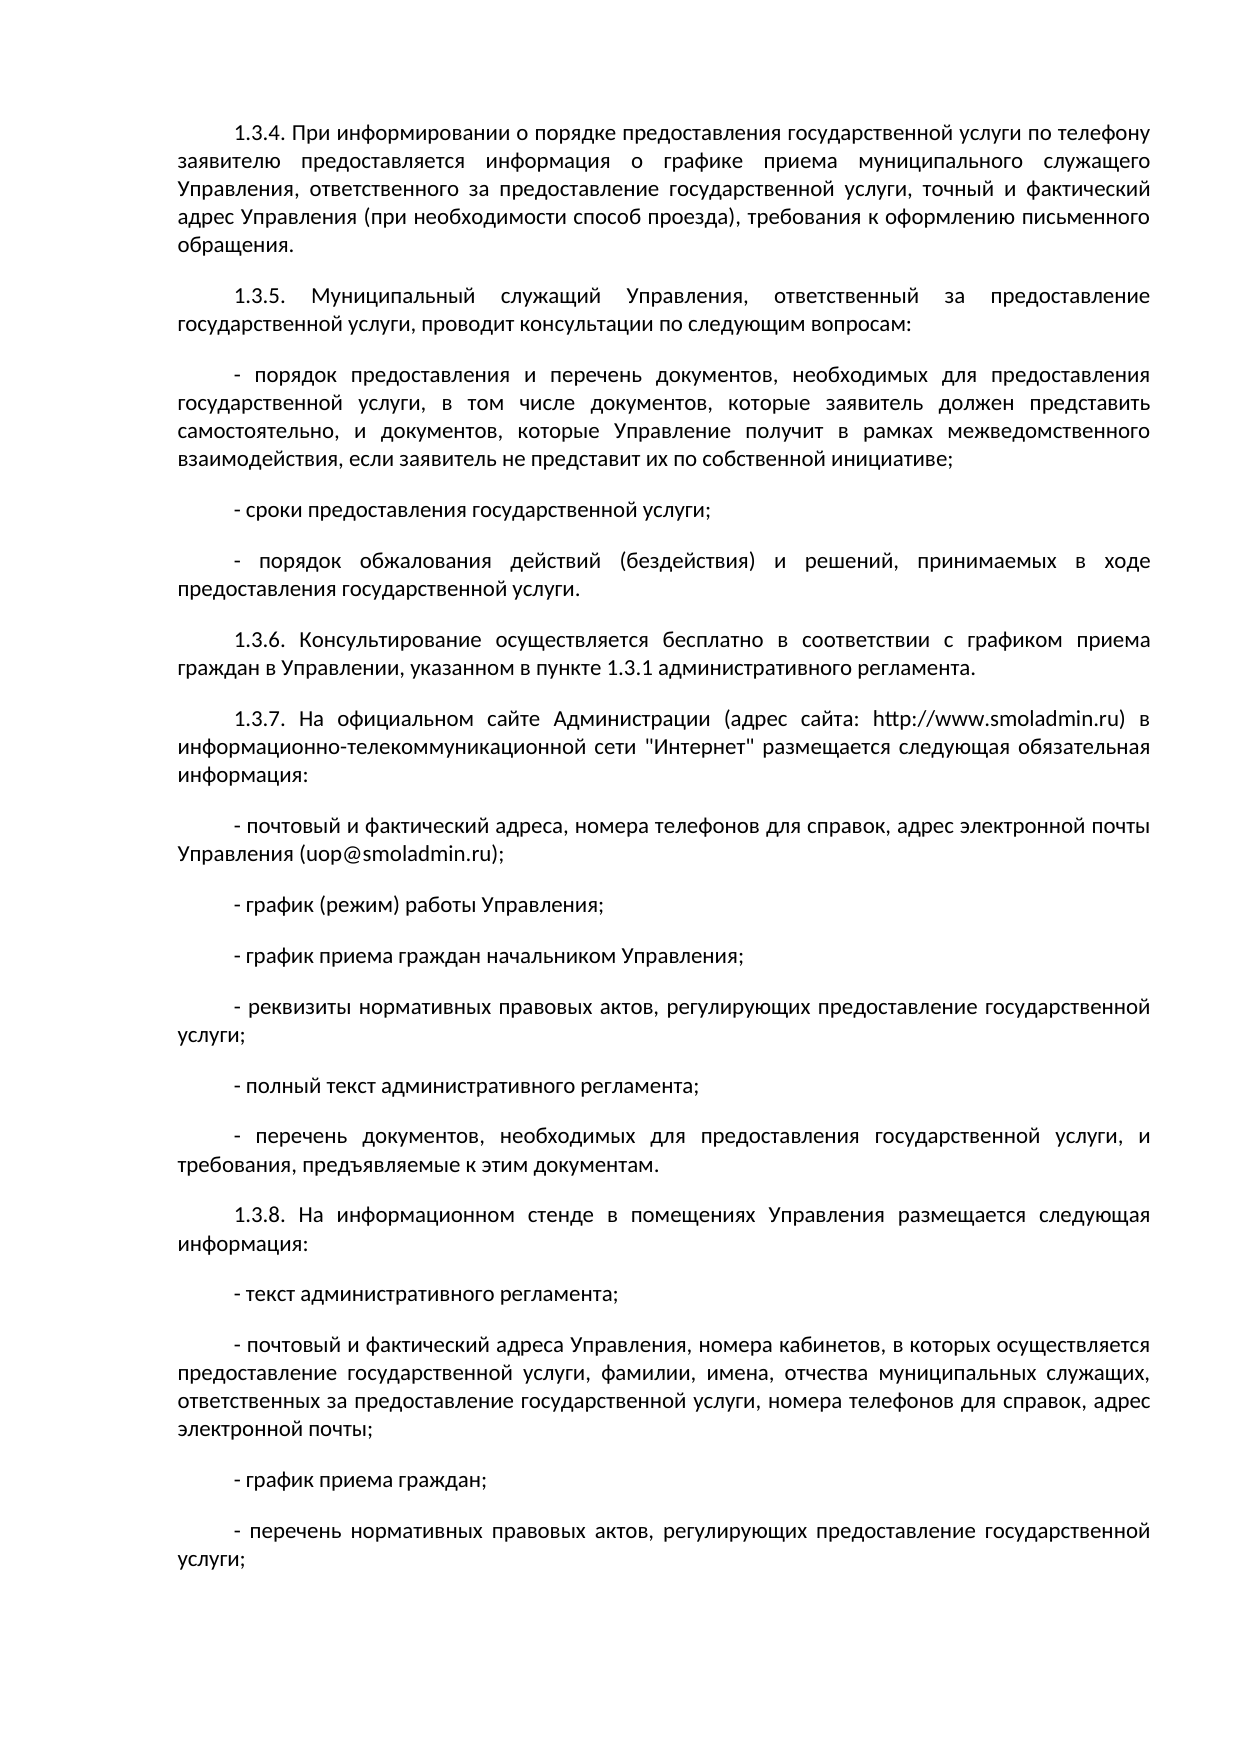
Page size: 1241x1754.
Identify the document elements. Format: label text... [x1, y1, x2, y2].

text - график (режим) работы Управления; [177, 890, 1152, 918]
text - почтовый и фактический адреса Управления, номера кабинетов, в которых осуществляется предоставление государственной услуги, фамилии, имена, отчества муниципальных служащих, ответственных за предоставление государственной услуги, номера телефонов для справок, адрес электронной почты; [177, 1331, 1152, 1443]
text 1.3.8. На информационном стенде в помещениях Управления размещается следующая информация: [177, 1201, 1152, 1257]
text 1.3.5. Муниципальный служащий Управления, ответственный за предоставление государственной услуги, проводит консультации по следующим вопросам: [177, 281, 1152, 337]
text - сроки предоставления государственной услуги; [177, 495, 1152, 523]
text - перечень документов, необходимых для предоставления государственной услуги, и требования, предъявляемые к этим документам. [177, 1122, 1152, 1178]
text - почтовый и фактический адреса, номера телефонов для справок, адрес электронной почты Управления (uop@smoladmin.ru); [177, 811, 1152, 867]
text - порядок обжалования действий (бездействия) и решений, принимаемых в ходе предоставления государственной услуги. [177, 546, 1152, 602]
text 1.3.4. При информировании о порядке предоставления государственной услуги по телефону заявителю предоставляется информация о графике приема муниципального служащего Управления, ответственного за предоставление государственной услуги, точный и фактический адрес Управления (при необходимости способ проезда), требования к оформлению письменного обращения. [177, 118, 1152, 258]
text - порядок предоставления и перечень документов, необходимых для предоставления государственной услуги, в том числе документов, которые заявитель должен представить самостоятельно, и документов, которые Управление получит в рамках межведомственного взаимодействия, если заявитель не представит их по собственной инициативе; [177, 360, 1152, 472]
text - график приема граждан начальником Управления; [177, 941, 1152, 969]
text - график приема граждан; [177, 1466, 1152, 1493]
text 1.3.7. На официальном сайте Администрации (адрес сайта: http://www.smoladmin.ru) в информационно-телекоммуникационной сети "Интернет" размещается следующая обязательная информация: [177, 704, 1152, 788]
text 1.3.6. Консультирование осуществляется бесплатно в соответствии с графиком приема граждан в Управлении, указанном в пункте 1.3.1 административного регламента. [177, 625, 1152, 681]
text - полный текст административного регламента; [177, 1071, 1152, 1099]
text - текст административного регламента; [177, 1279, 1152, 1308]
text - перечень нормативных правовых актов, регулирующих предоставление государственной услуги; [177, 1516, 1152, 1572]
text - реквизиты нормативных правовых актов, регулирующих предоставление государственной услуги; [177, 992, 1152, 1048]
